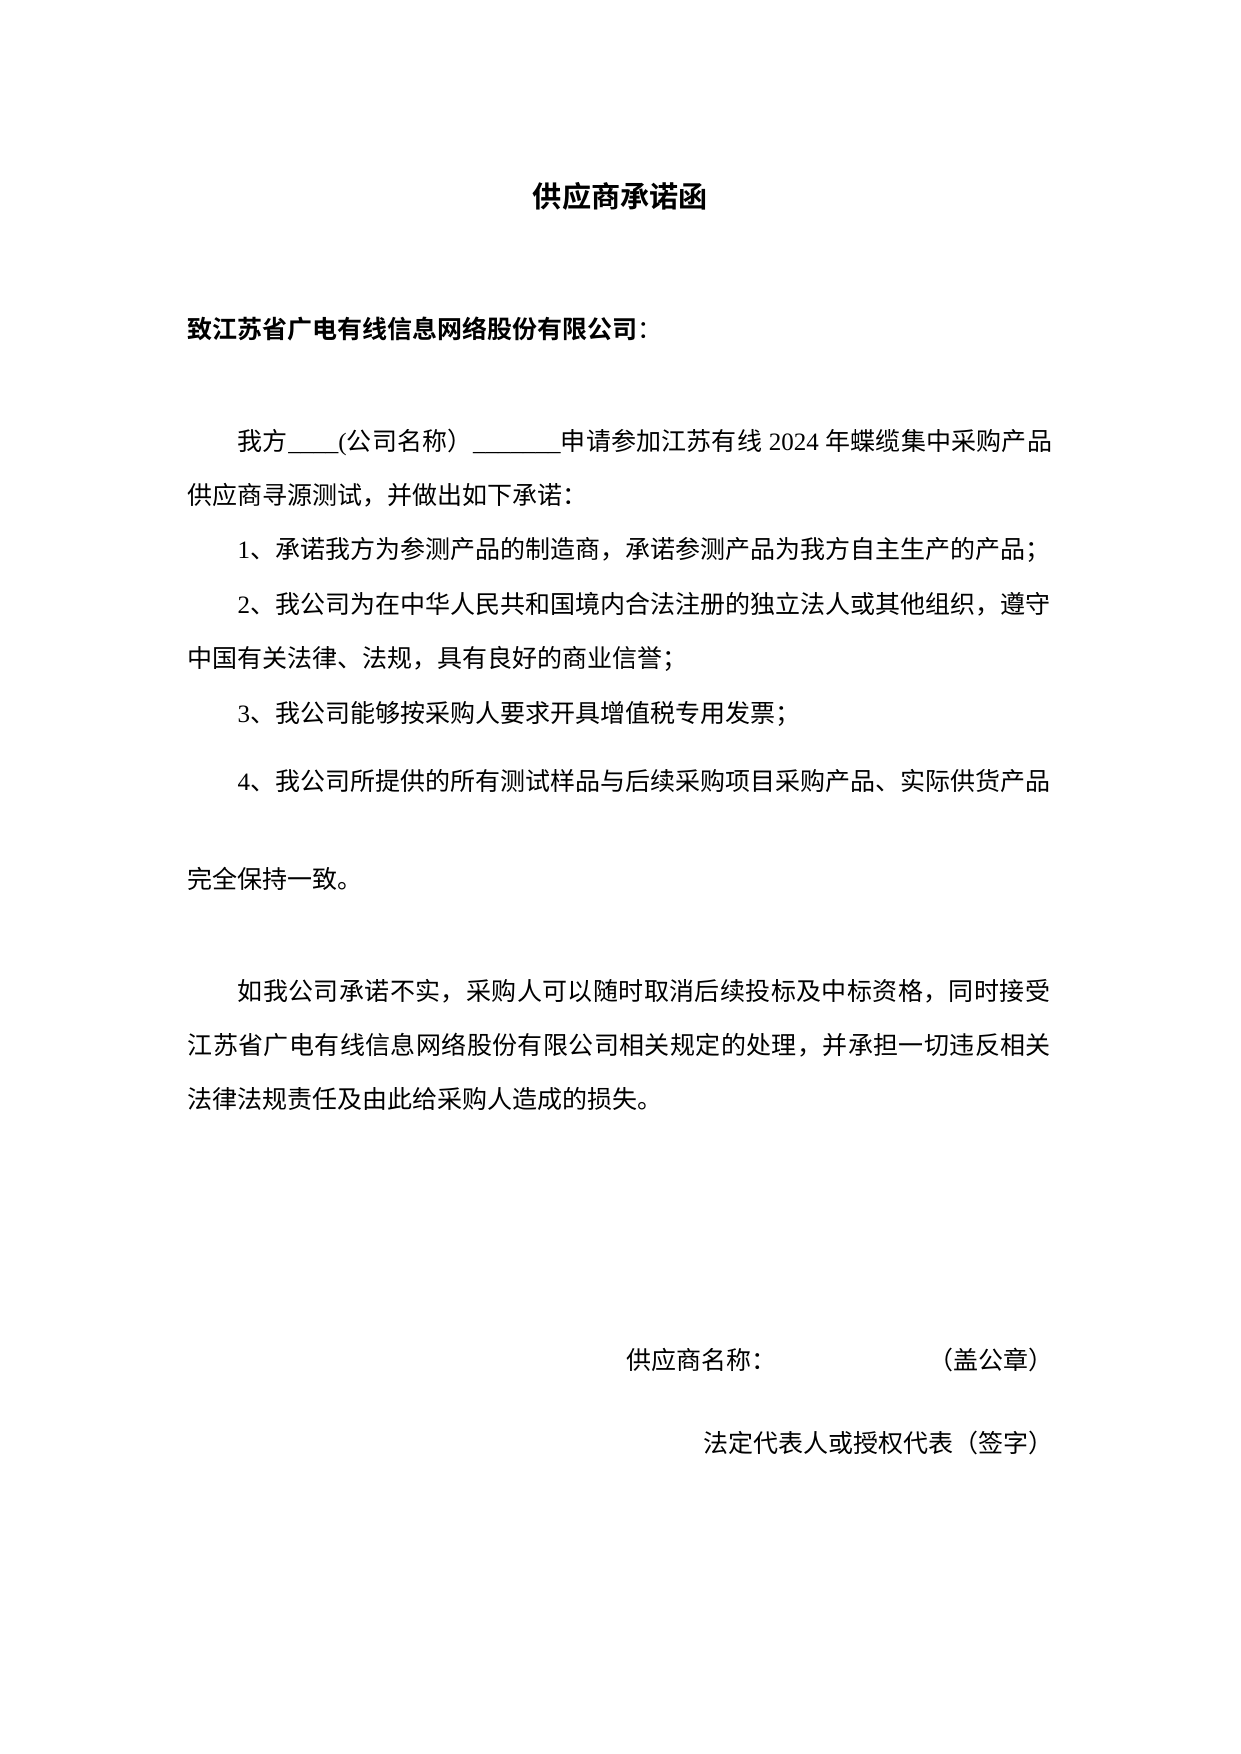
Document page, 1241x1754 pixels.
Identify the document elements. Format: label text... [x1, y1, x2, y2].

text 法定代表人或授权代表（签字） [187, 1409, 1053, 1474]
text 1、承诺我方为参测产品的制造商，承诺参测产品为我方自主生产的产品； [187, 530, 1053, 566]
text 2、我公司为在中华人民共和国境内合法注册的独立法人或其他组织，遵守中国有关法律、法规，具有良好的商业信誉； [187, 584, 1053, 675]
text 供应商名称： （盖公章） [187, 1326, 1053, 1391]
text 3、我公司能够按采购人要求开具增值税专用发票； [187, 693, 1053, 729]
text 致江苏省广电有线信息网络股份有限公司： [187, 295, 1053, 360]
text 如我公司承诺不实，采购人可以随时取消后续投标及中标资格，同时接受江苏省广电有线信息网络股份有限公司相关规定的处理，并承担一切违反相关法律法规责任及由此给采购人造成的损失。 [187, 971, 1053, 1116]
text 我方____(公司名称）_______申请参加江苏有线 2024 年蝶缆集中采购产品供应商寻源测试，并做出如下承诺： [187, 421, 1053, 512]
text 供应商承诺函 [187, 162, 1053, 227]
text 4、我公司所提供的所有测试样品与后续采购项目采购产品、实际供货产品完全保持一致。 [187, 747, 1053, 910]
